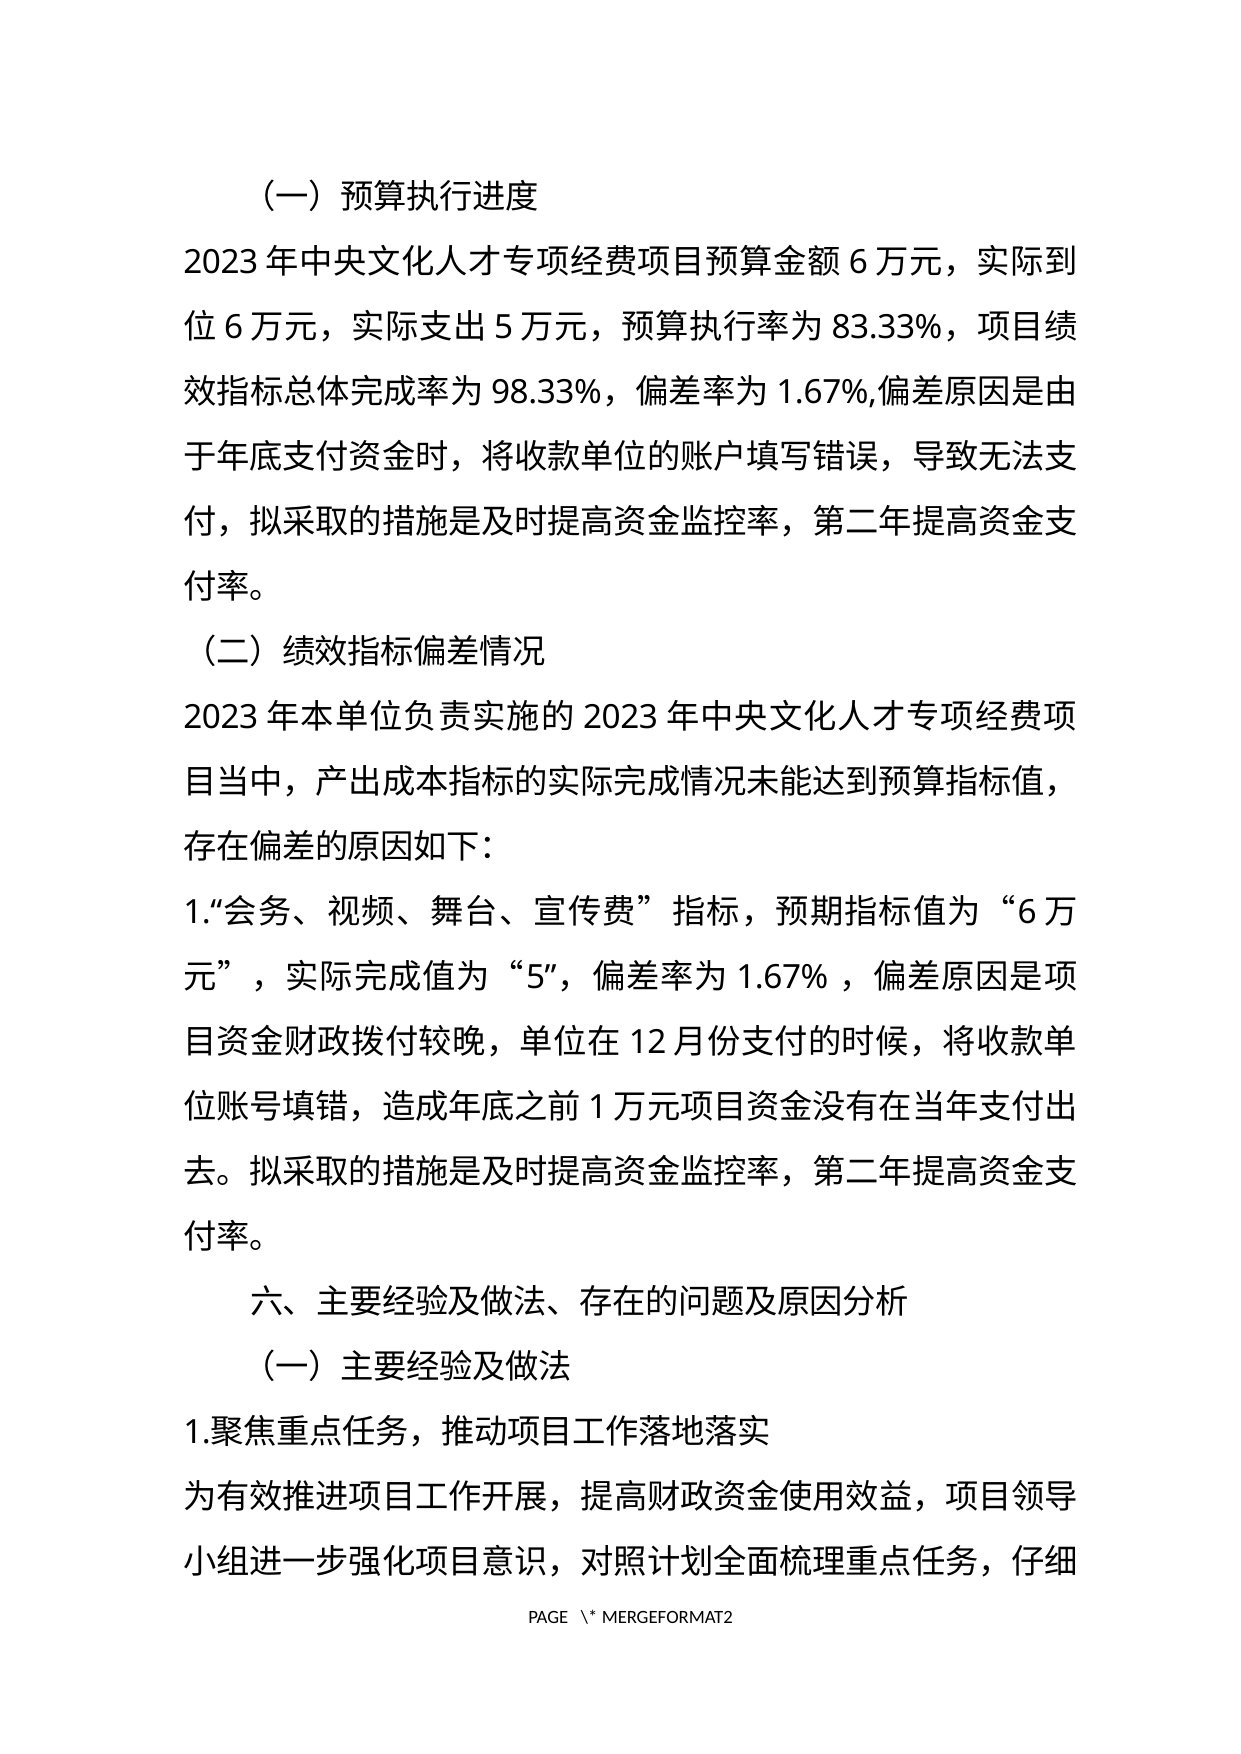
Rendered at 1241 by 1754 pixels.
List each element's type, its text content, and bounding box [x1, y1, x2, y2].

list 主要经验及做法、存在的问题及原因分析 [183, 1267, 1078, 1332]
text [183, 1332, 1078, 1592]
text （一）预算执行进度 2023年中央文化人才专项经费项目预算金额6万元，实际到位6万元，实际支出5万元，预算执行率为83.33%，项目绩效指标总体完成率为98.33%，偏差率为1.67%,偏差原因是由于年底支付资金时，将收款单位的账户填写错误，导致无法支付，拟采取的措施是及时提高资金监控率，第二年提高资金支付率。 （二）绩效指标偏差情况 2023年本单位负责实施的2023年中央文化人才专项经费项目当中，产出成本指标的实际完成情况未能达到预算指标值，存在偏差的原因如下： 1.“会务、视频、舞台、宣传费”指标，预期指标值为“6万元”，实际完成值为“5”，偏差率为1.67% ，偏差原因是项目资金财政拨付较晚，单位在12月份支付的时候，将收款单位账号填错，造成年底之前1万元项目资金没有在当年支付出去。拟采取的措施是及时提高资金监控率，第二年提高资金支付率。 [183, 162, 1078, 1267]
